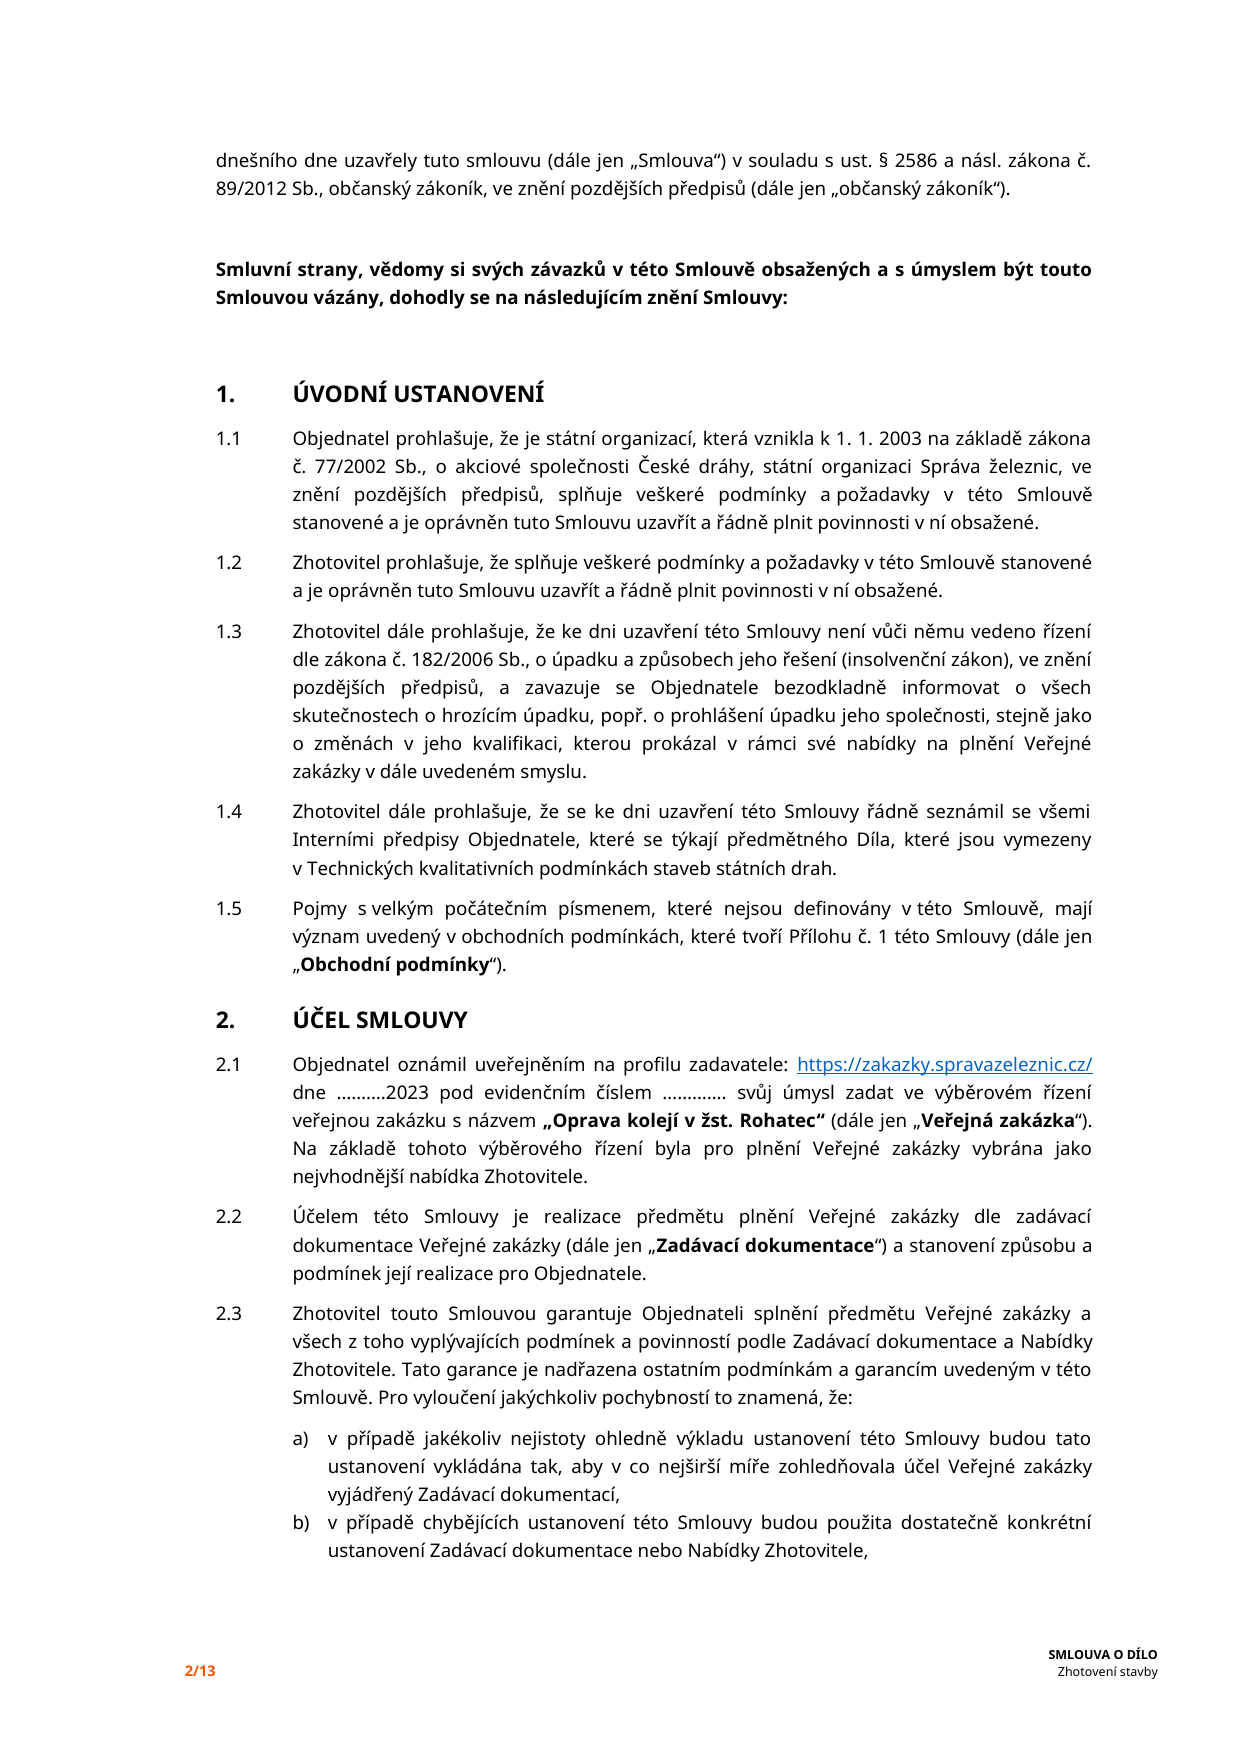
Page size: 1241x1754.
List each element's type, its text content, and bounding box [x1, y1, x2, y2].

text ÚČEL SMLOUVY [216, 1004, 1093, 1036]
text Zhotovitel prohlašuje, že splňuje veškeré podmínky a požadavky v této Smlouvě stanovené a je oprávněn tuto Smlouvu uzavřít a řádně plnit povinnosti v ní obsažené. [216, 549, 1093, 603]
text Zhotovitel touto Smlouvou garantuje Objednateli splnění předmětu Veřejné zakázky a všech z toho vyplývajících podmínek a povinností podle Zadávací dokumentace a Nabídky Zhotovitele. Tato garance je nadřazena ostatním podmínkám a garancím uvedeným v této Smlouvě. Pro vyloučení jakýchkoliv pochybností to znamená, že: [216, 1300, 1093, 1410]
text Objednatel prohlašuje, že je státní organizací, která vznikla k 1. 1. 2003 na základě zákona č. 77/2002 Sb., o akciové společnosti České dráhy, státní organizaci Správa železnic, ve znění pozdějších předpisů, splňuje veškeré podmínky a požadavky v této Smlouvě stanovené a je oprávněn tuto Smlouvu uzavřít a řádně plnit povinnosti v ní obsažené. [216, 425, 1093, 534]
text v případě chybějících ustanovení této Smlouvy budou použita dostatečně konkrétní ustanovení Zadávací dokumentace nebo Nabídky Zhotovitele, [292, 1509, 1093, 1563]
text v případě jakékoliv nejistoty ohledně výkladu ustanovení této Smlouvy budou tato ustanovení vykládána tak, aby v co nejširší míře zohledňovala účel Veřejné zakázky vyjádřený Zadávací dokumentací, [292, 1425, 1093, 1507]
text Účelem této Smlouvy je realizace předmětu plnění Veřejné zakázky dle zadávací dokumentace Veřejné zakázky (dále jen „Zadávací dokumentace“) a stanovení způsobu a podmínek její realizace pro Objednatele. [216, 1204, 1093, 1285]
text ÚVODNÍ USTANOVENÍ [216, 378, 1093, 409]
text Smluvní strany, vědomy si svých závazků v této Smlouvě obsažených a s úmyslem být touto Smlouvou vázány, dohodly se na následujícím znění Smlouvy: [216, 257, 1093, 310]
text Pojmy s velkým počátečním písmenem, které nejsou definovány v této Smlouvě, mají význam uvedený v obchodních podmínkách, které tvoří Přílohu č. 1 této Smlouvy (dále jen „Obchodní podmínky“). [216, 895, 1093, 977]
text Zhotovitel dále prohlašuje, že se ke dni uzavření této Smlouvy řádně seznámil se všemi Interními předpisy Objednatele, které se týkají předmětného Díla, které jsou vymezeny v Technických kvalitativních podmínkách staveb státních drah. [216, 799, 1093, 880]
text Objednatel oznámil uveřejněním na profilu zadavatele: https://zakazky.spravazeleznic.cz/ dne ……….2023 pod evidenčním číslem …………. svůj úmysl zadat ve výběrovém řízení veřejnou zakázku s názvem „Oprava kolejí v žst. Rohatec“ (dále jen „Veřejná zakázka“). Na základě tohoto výběrového řízení byla pro plnění Veřejné zakázky vybrána jako nejvhodnější nabídka Zhotovitele. [216, 1051, 1093, 1189]
text dnešního dne uzavřely tuto smlouvu (dále jen „Smlouva“) v souladu s ust. § 2586 a násl. zákona č. 89/2012 Sb., občanský zákoník, ve znění pozdějších předpisů (dále jen „občanský zákoník“). [216, 147, 1093, 201]
text Zhotovitel dále prohlašuje, že ke dni uzavření této Smlouvy není vůči němu vedeno řízení dle zákona č. 182/2006 Sb., o úpadku a způsobech jeho řešení (insolvenční zákon), ve znění pozdějších předpisů, a zavazuje se Objednatele bezodkladně informovat o všech skutečnostech o hrozícím úpadku, popř. o prohlášení úpadku jeho společnosti, stejně jako o změnách v jeho kvalifikaci, kterou prokázal v rámci své nabídky na plnění Veřejné zakázky v dále uvedeném smyslu. [216, 618, 1093, 784]
